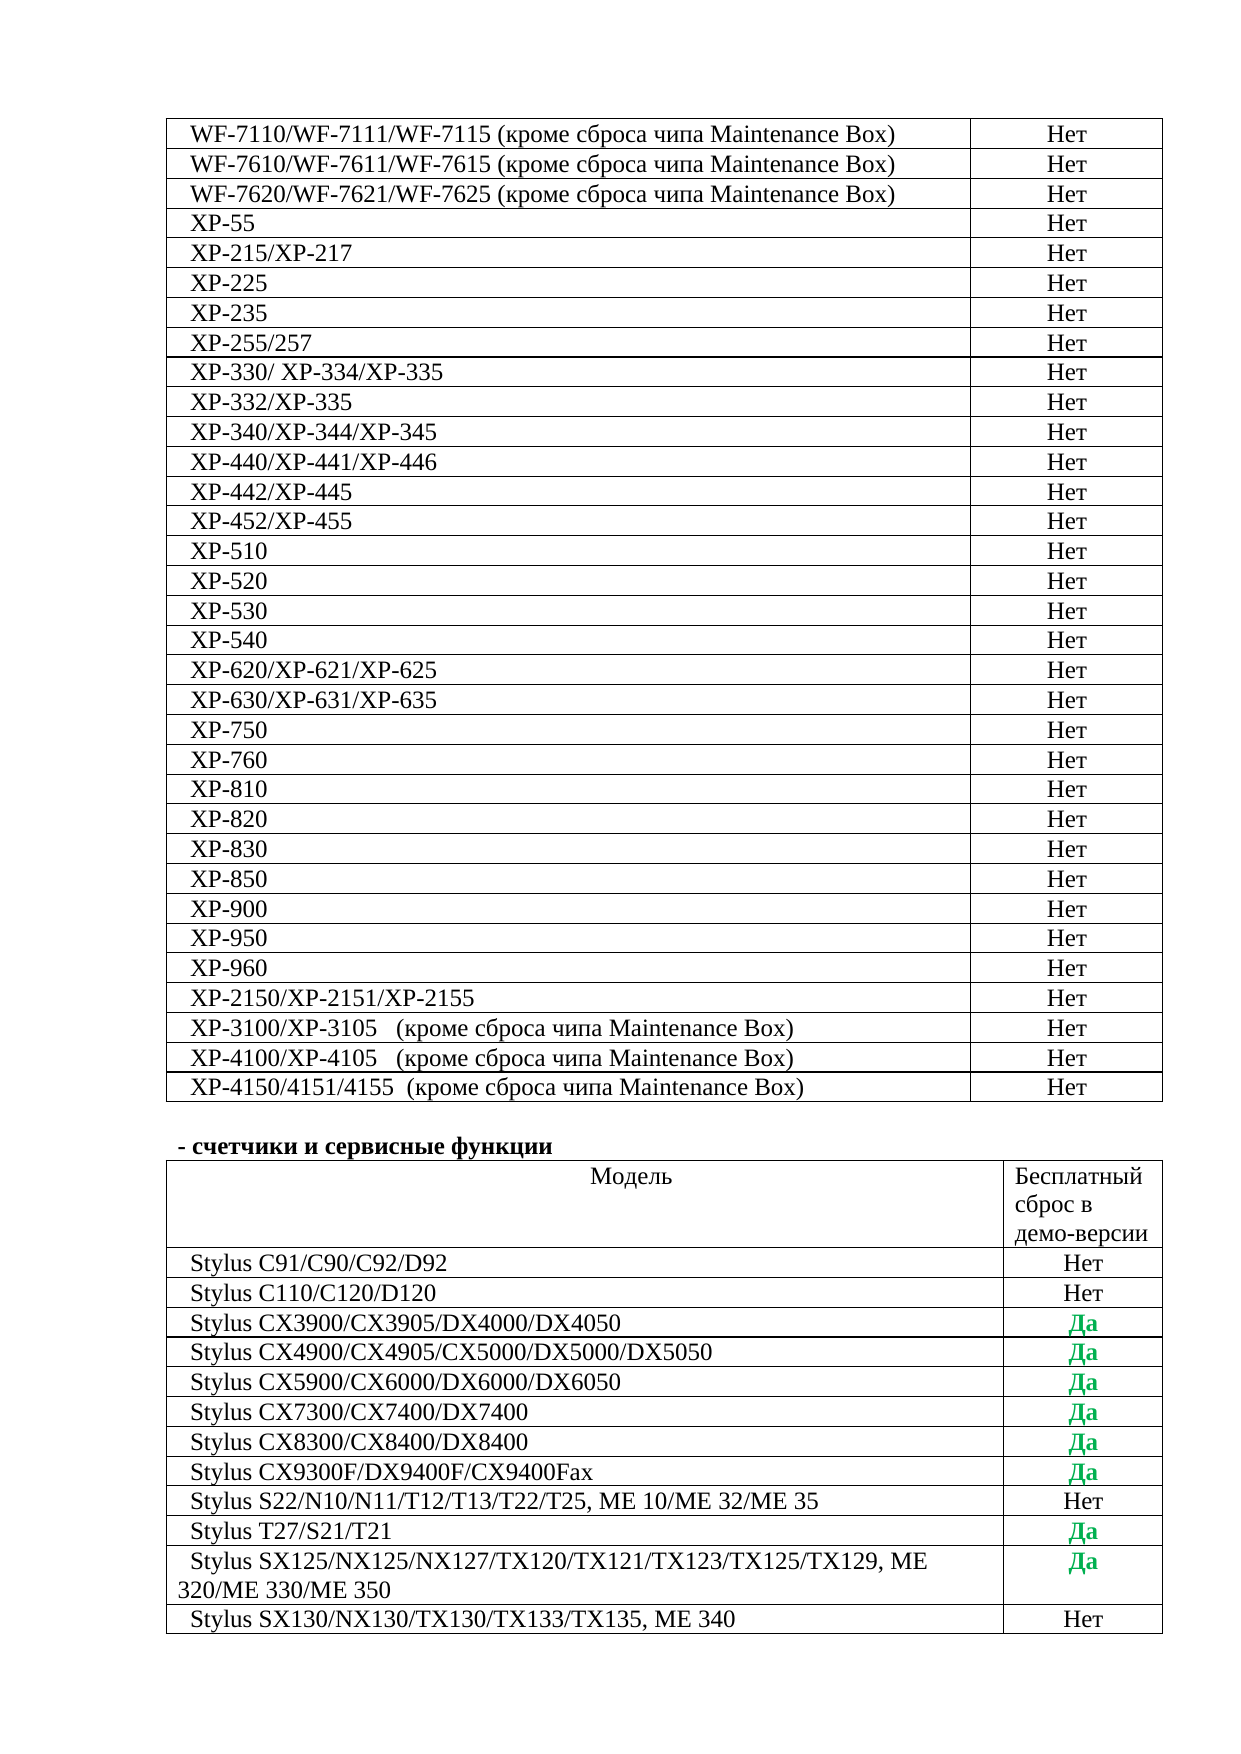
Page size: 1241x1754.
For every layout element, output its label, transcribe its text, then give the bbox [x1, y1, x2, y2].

table_cell Нет [971, 417, 1162, 446]
table_cell Нет [971, 834, 1162, 863]
table_cell XP-255/257 [167, 328, 970, 356]
table_cell Нет [971, 387, 1162, 416]
table_cell Нет [971, 1073, 1162, 1101]
table_cell XP-830 [167, 834, 970, 863]
table_cell Нет [971, 775, 1162, 803]
table_cell XP-540 [167, 626, 970, 654]
table_cell Stylus CX4900/CX4905/CX5000/DX5000/DX5050 [167, 1338, 1003, 1366]
table_cell Нет [971, 745, 1162, 773]
table_cell WF-7610/WF-7611/WF-7615 (кроме сброса чипа Maintenance Box) [167, 149, 970, 178]
table_cell Нет [971, 804, 1162, 833]
table_cell Нет [971, 596, 1162, 624]
table_cell XP-4150/4151/4155 (кроме сброса чипа Maintenance Box) [167, 1073, 970, 1101]
table_cell Да [1004, 1516, 1162, 1545]
table_cell XP-810 [167, 775, 970, 803]
table_cell Stylus CX3900/CX3905/DX4000/DX4050 [167, 1308, 1003, 1336]
table_cell Да [1004, 1308, 1162, 1336]
table_cell Нет [1004, 1248, 1162, 1277]
table_cell WF-7620/WF-7621/WF-7625 (кроме сброса чипа Maintenance Box) [167, 179, 970, 207]
table_cell Нет [971, 119, 1162, 148]
table_cell XP-2150/XP-2151/XP-2155 [167, 983, 970, 1012]
table_cell Нет [971, 983, 1162, 1012]
table_cell XP-820 [167, 804, 970, 833]
table_cell XP-235 [167, 298, 970, 327]
table_cell XP-850 [167, 864, 970, 893]
table_cell Нет [971, 506, 1162, 535]
table_cell Да [1004, 1546, 1162, 1603]
table_cell Нет [971, 864, 1162, 893]
table_cell XP-520 [167, 566, 970, 595]
table_cell Нет [971, 566, 1162, 595]
table_cell Stylus SX130/NX130/TX130/TX133/TX135, ME 340 [167, 1605, 1003, 1633]
table_cell Нет [971, 536, 1162, 565]
table_cell Да [1004, 1338, 1162, 1366]
table_cell XP-620/XP-621/XP-625 [167, 655, 970, 684]
table_cell Нет [971, 238, 1162, 267]
table_cell XP-442/XP-445 [167, 477, 970, 505]
table_cell Нет [971, 149, 1162, 178]
table_cell Нет [971, 1043, 1162, 1071]
table_cell Нет [971, 477, 1162, 505]
table_cell Нет [971, 328, 1162, 356]
table_cell Нет [971, 953, 1162, 982]
table_cell XP-215/XP-217 [167, 238, 970, 267]
table_cell XP-630/XP-631/XP-635 [167, 685, 970, 714]
table_cell Нет [971, 626, 1162, 654]
table_cell Нет [971, 715, 1162, 744]
table_cell Stylus S22/N10/N11/T12/T13/T22/T25, ME 10/ME 32/ME 35 [167, 1486, 1003, 1515]
table_cell XP-332/XP-335 [167, 387, 970, 416]
table_cell Stylus T27/S21/T21 [167, 1516, 1003, 1545]
table_cell XP-55 [167, 209, 970, 237]
table_cell XP-440/XP-441/XP-446 [167, 447, 970, 476]
table_cell Stylus CX9300F/DX9400F/CX9400Fax [167, 1457, 1003, 1485]
table_cell XP-960 [167, 953, 970, 982]
table_cell XP-4100/XP-4105 (кроме сброса чипа Maintenance Box) [167, 1043, 970, 1071]
table_cell XP-340/XP-344/XP-345 [167, 417, 970, 446]
table_cell XP-950 [167, 924, 970, 952]
table_cell Нет [971, 268, 1162, 297]
table_cell XP-760 [167, 745, 970, 773]
table_cell Нет [1004, 1486, 1162, 1515]
table_cell XP-452/XP-455 [167, 506, 970, 535]
table_cell Stylus CX8300/CX8400/DX8400 [167, 1427, 1003, 1456]
table_cell XP-510 [167, 536, 970, 565]
table_cell XP-3100/XP-3105 (кроме сброса чипа Maintenance Box) [167, 1013, 970, 1042]
table_cell Нет [971, 1013, 1162, 1042]
table_cell XP-900 [167, 894, 970, 922]
table_cell Да [1004, 1367, 1162, 1396]
table_cell XP-750 [167, 715, 970, 744]
table_cell Да [1004, 1397, 1162, 1426]
table_cell Stylus SX125/NX125/NX127/TX120/TX121/TX123/TX125/TX129, ME 320/ME 330/ME 350 [167, 1546, 1003, 1603]
table_cell Нет [971, 298, 1162, 327]
table_cell Stylus CX7300/CX7400/DX7400 [167, 1397, 1003, 1426]
table_cell Stylus CX5900/CX6000/DX6000/DX6050 [167, 1367, 1003, 1396]
table_cell Нет [1004, 1605, 1162, 1633]
table_cell Stylus C110/C120/D120 [167, 1278, 1003, 1307]
table_cell WF-7110/WF-7111/WF-7115 (кроме сброса чипа Maintenance Box) [167, 119, 970, 148]
table_cell XP-330/ XP-334/XP-335 [167, 358, 970, 386]
table_cell Stylus C91/C90/C92/D92 [167, 1248, 1003, 1277]
table_cell Нет [971, 209, 1162, 237]
table_cell Нет [971, 685, 1162, 714]
table_cell Нет [971, 358, 1162, 386]
table_cell XP-225 [167, 268, 970, 297]
text - счетчики и сервисные функции [177, 1131, 1152, 1160]
table_cell Да [1004, 1427, 1162, 1456]
table_cell Нет [971, 447, 1162, 476]
table_header Бесплатный сброс в демо-версии [1004, 1161, 1162, 1247]
table_cell Нет [971, 655, 1162, 684]
table_cell XP-530 [167, 596, 970, 624]
table_cell Да [1004, 1457, 1162, 1485]
table_header Модель [167, 1161, 1003, 1247]
table_cell Нет [971, 924, 1162, 952]
table_cell Нет [971, 894, 1162, 922]
table_cell Нет [1004, 1278, 1162, 1307]
table_cell Нет [971, 179, 1162, 207]
